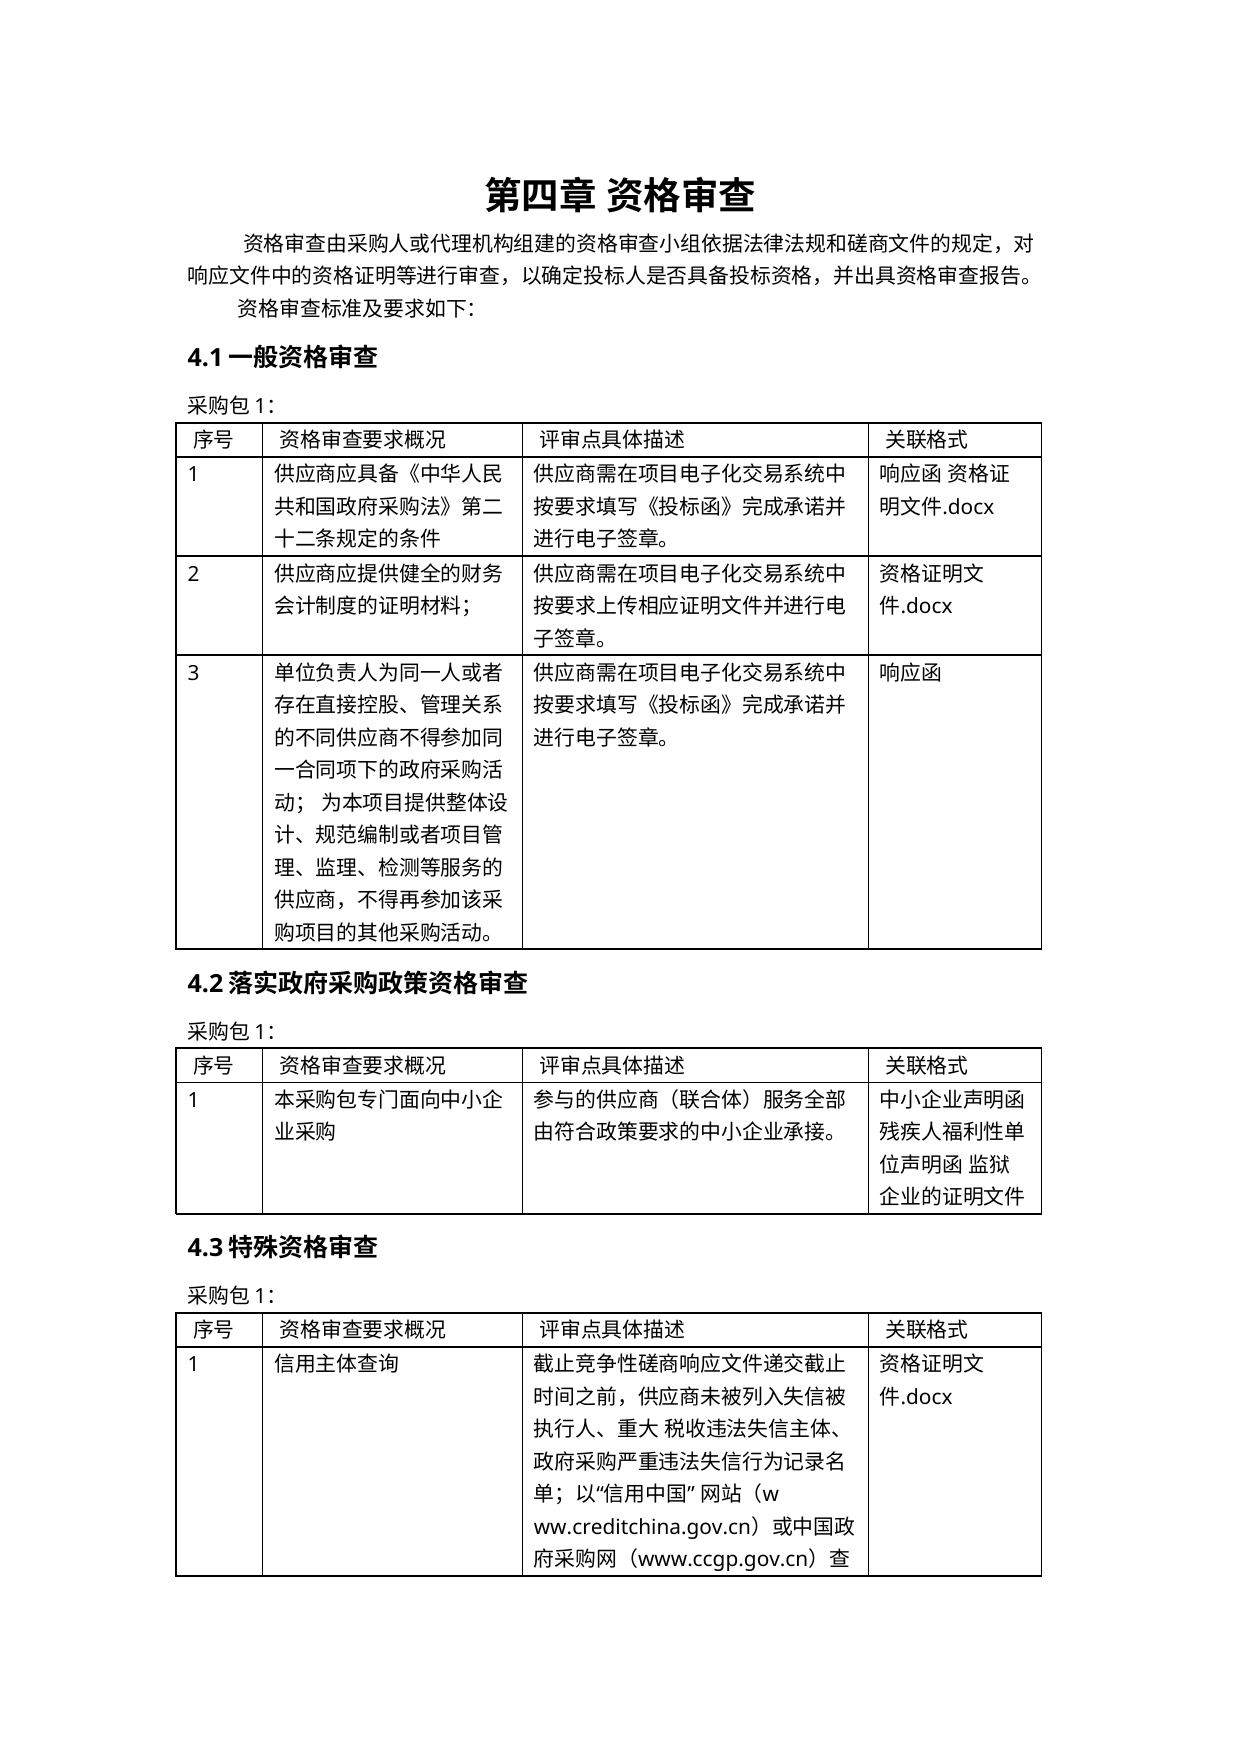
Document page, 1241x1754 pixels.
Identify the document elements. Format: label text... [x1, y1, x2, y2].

text 资格审查由采购人或代理机构组建的资格审查小组依据法律法规和磋商文件的规定，对响应文件中的资格证明等进行审查，以确定投标人是否具备投标资格，并出具资格审查报告。 [187, 227, 1053, 292]
table_header 评审点具体描述 [523, 424, 868, 456]
text 4.3特殊资格审查 [187, 1214, 1053, 1279]
text 4.2落实政府采购政策资格审查 [187, 950, 1053, 1015]
table_cell 1 [177, 1083, 262, 1213]
table_cell 供应商应具备《中华人民共和国政府采购法》第二十二条规定的条件 [263, 458, 522, 555]
text 资格审查标准及要求如下： [187, 292, 1053, 324]
text 采购包1： [187, 389, 1053, 422]
table_header 评审点具体描述 [523, 1049, 868, 1081]
table_header 序号 [177, 1049, 262, 1081]
table_cell 供应商需在项目电子化交易系统中按要求填写《投标函》完成承诺并进行电子签章。 [523, 458, 868, 555]
table_header 资格审查要求概况 [263, 1049, 522, 1081]
table_cell 响应函 [869, 656, 1041, 948]
table_cell 供应商需在项目电子化交易系统中按要求上传相应证明文件并进行电子签章。 [523, 557, 868, 654]
table_cell 供应商应提供健全的财务会计制度的证明材料； [263, 557, 522, 654]
table_cell 响应函 资格证明文件.docx [869, 458, 1041, 555]
table_cell 单位负责人为同一人或者存在直接控股、管理关系的不同供应商不得参加同一合同项下的政府采购活动； 为本项目提供整体设计、规范编制或者项目管理、监理、检测等服务的供应商，不得再参加该采购项目的其他采购活动。 [263, 656, 522, 948]
table_header 评审点具体描述 [523, 1314, 868, 1346]
text 第四章 资格审查 [187, 162, 1053, 227]
table_cell 资格证明文件.docx [869, 1348, 1041, 1575]
table_cell 本采购包专门面向中小企业采购 [263, 1083, 522, 1213]
table_cell 2 [177, 557, 262, 654]
table_header 序号 [177, 1314, 262, 1346]
table_header 关联格式 [869, 1314, 1041, 1346]
table_cell 1 [177, 1348, 262, 1575]
text 采购包1： [187, 1015, 1053, 1047]
text 4.1一般资格审查 [187, 324, 1053, 389]
table_cell 3 [177, 656, 262, 948]
table_header 关联格式 [869, 424, 1041, 456]
table_header 资格审查要求概况 [263, 1314, 522, 1346]
table_header 序号 [177, 424, 262, 456]
table_cell 资格证明文件.docx [869, 557, 1041, 654]
table_cell 参与的供应商（联合体）服务全部由符合政策要求的中小企业承接。 [523, 1083, 868, 1213]
table_header 关联格式 [869, 1049, 1041, 1081]
table_cell 1 [177, 458, 262, 555]
table_cell 供应商需在项目电子化交易系统中按要求填写《投标函》完成承诺并进行电子签章。 [523, 656, 868, 948]
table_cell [523, 1348, 868, 1575]
table_header 资格审查要求概况 [263, 424, 522, 456]
table_cell 信用主体查询 [263, 1348, 522, 1575]
text 采购包1： [187, 1279, 1053, 1312]
table_cell 中小企业声明函 残疾人福利性单位声明函 监狱企业的证明文件 [869, 1083, 1041, 1213]
